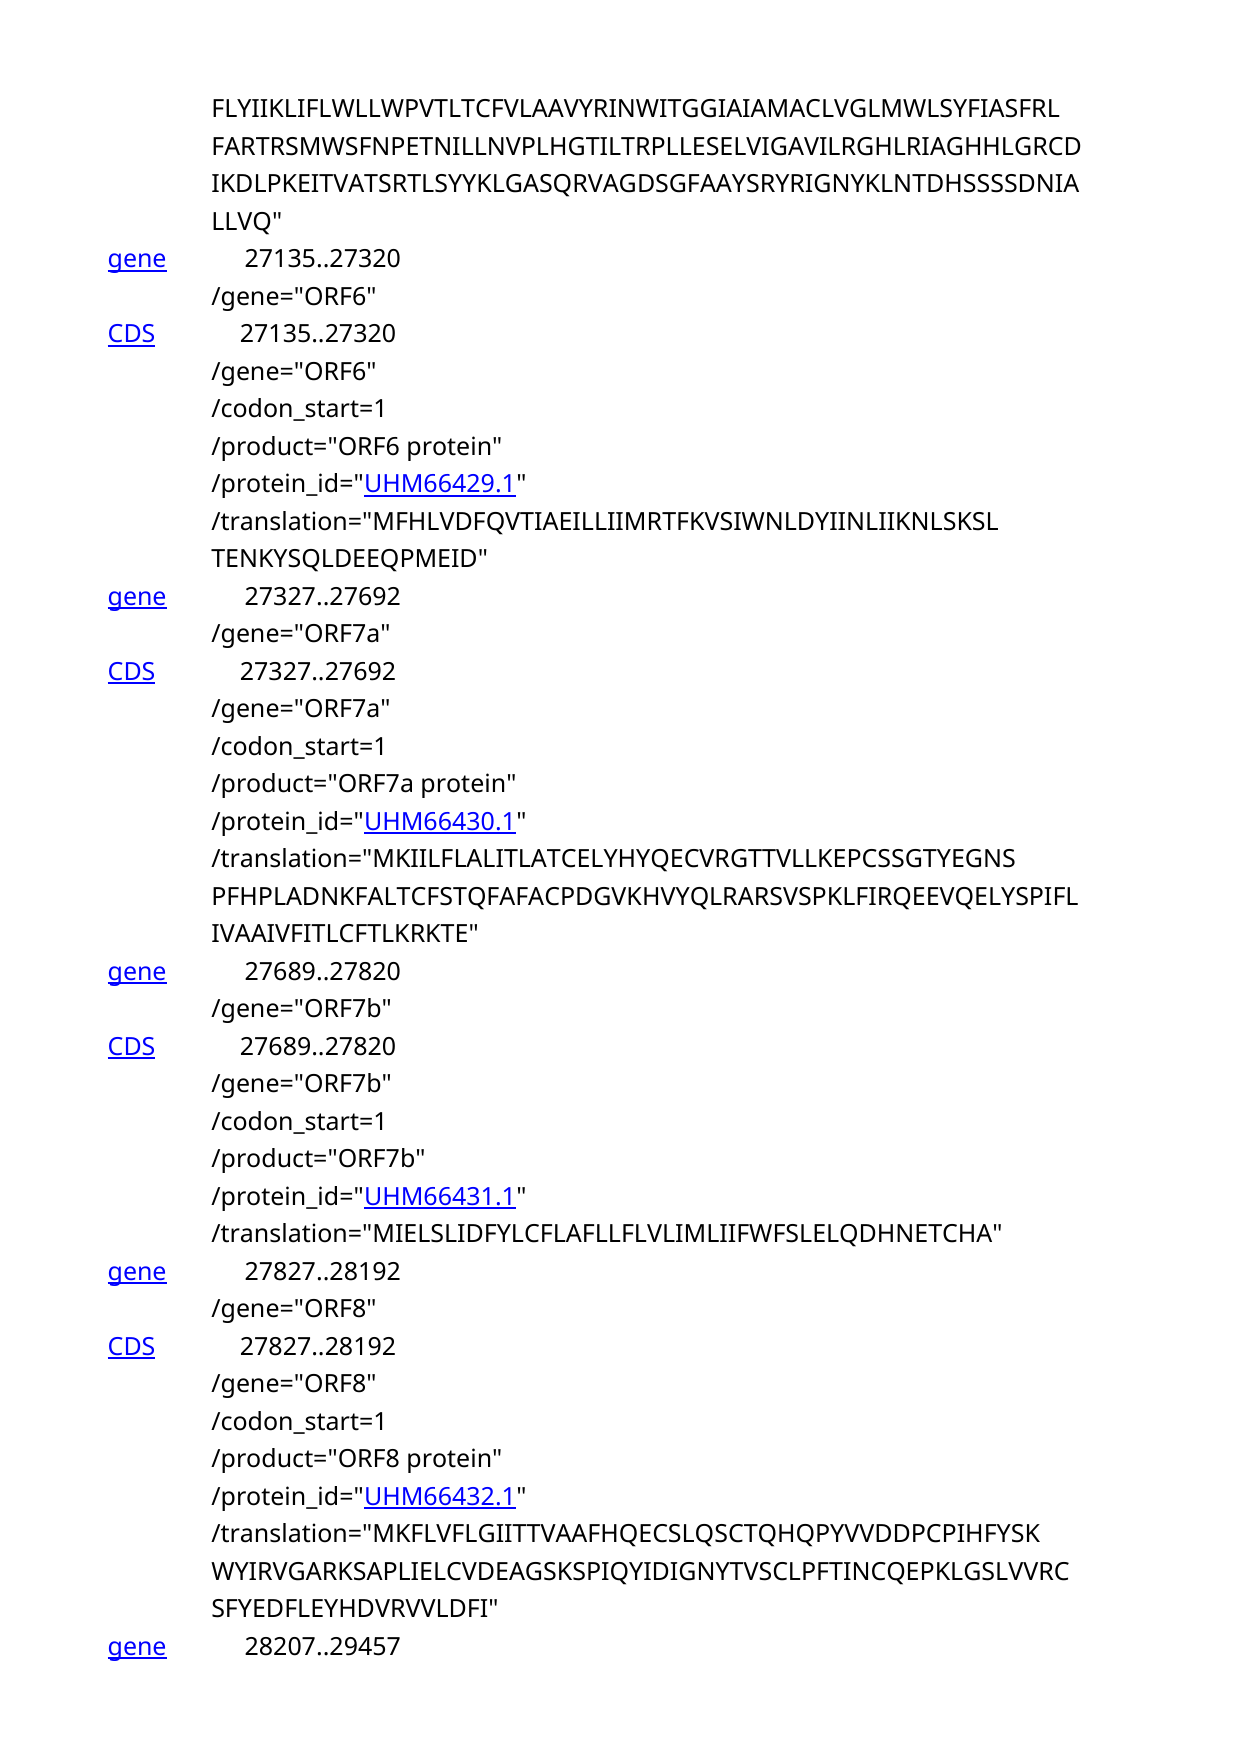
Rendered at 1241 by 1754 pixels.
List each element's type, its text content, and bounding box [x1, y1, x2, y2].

text TENKYSQLDEEQPMEID" [75, 539, 1165, 577]
text /gene="ORF7b" [75, 1064, 1165, 1102]
text /product="ORF8 protein" [75, 1439, 1165, 1477]
text /translation="MKFLVFLGIITTVAAFHQECSLQSCTQHQPYVVDDPCPIHFYSK [75, 1514, 1165, 1552]
text FLYIIKLIFLWLLWPVTLTCFVLAAVYRINWITGGIAIAMACLVGLMWLSYFIASFRL [75, 89, 1165, 127]
text FARTRSMWSFNPETNILLNVPLHGTILTRPLLESELVIGAVILRGHLRIAGHHLGRCD [75, 127, 1165, 164]
text CDS 27327..27692 [75, 652, 1165, 689]
text /product="ORF6 protein" [75, 427, 1165, 464]
text /codon_start=1 [75, 1402, 1165, 1439]
text SFYEDFLEYHDVRVVLDFI" [75, 1589, 1165, 1627]
text CDS 27827..28192 [75, 1327, 1165, 1364]
text /protein_id="UHM66430.1" [75, 802, 1165, 839]
text gene 27135..27320 [75, 239, 1165, 277]
text PFHPLADNKFALTCFSTQFAFACPDGVKHVYQLRARSVSPKLFIRQEEVQELYSPIFL [75, 877, 1165, 914]
text /product="ORF7a protein" [75, 764, 1165, 802]
text /gene="ORF7a" [75, 614, 1165, 652]
text IKDLPKEITVATSRTLSYYKLGASQRVAGDSGFAAYSRYRIGNYKLNTDHSSSSDNIA [75, 164, 1165, 202]
text /translation="MIELSLIDFYLCFLAFLLFLVLIMLIIFWFSLELQDHNETCHA" [75, 1214, 1165, 1252]
text /protein_id="UHM66432.1" [75, 1477, 1165, 1514]
text /gene="ORF8" [75, 1289, 1165, 1327]
text /gene="ORF8" [75, 1364, 1165, 1402]
text /codon_start=1 [75, 727, 1165, 764]
text gene 27827..28192 [75, 1252, 1165, 1289]
text CDS 27135..27320 [75, 314, 1165, 352]
text gene 28207..29457 [75, 1627, 1165, 1664]
text /product="ORF7b" [75, 1139, 1165, 1177]
text /codon_start=1 [75, 389, 1165, 427]
text /protein_id="UHM66429.1" [75, 464, 1165, 502]
text CDS 27689..27820 [75, 1027, 1165, 1064]
text WYIRVGARKSAPLIELCVDEAGSKSPIQYIDIGNYTVSCLPFTINCQEPKLGSLVVRC [75, 1552, 1165, 1589]
text /protein_id="UHM66431.1" [75, 1177, 1165, 1214]
text /translation="MFHLVDFQVTIAEILLIIMRTFKVSIWNLDYIINLIIKNLSKSL [75, 502, 1165, 539]
text gene 27327..27692 [75, 577, 1165, 614]
text /gene="ORF6" [75, 277, 1165, 314]
text /gene="ORF7b" [75, 989, 1165, 1027]
text IVAAIVFITLCFTLKRKTE" [75, 914, 1165, 952]
text /translation="MKIILFLALITLATCELYHYQECVRGTTVLLKEPCSSGTYEGNS [75, 839, 1165, 877]
text LLVQ" [75, 202, 1165, 239]
text /gene="ORF7a" [75, 689, 1165, 727]
text /codon_start=1 [75, 1102, 1165, 1139]
text gene 27689..27820 [75, 952, 1165, 989]
text /gene="ORF6" [75, 352, 1165, 389]
